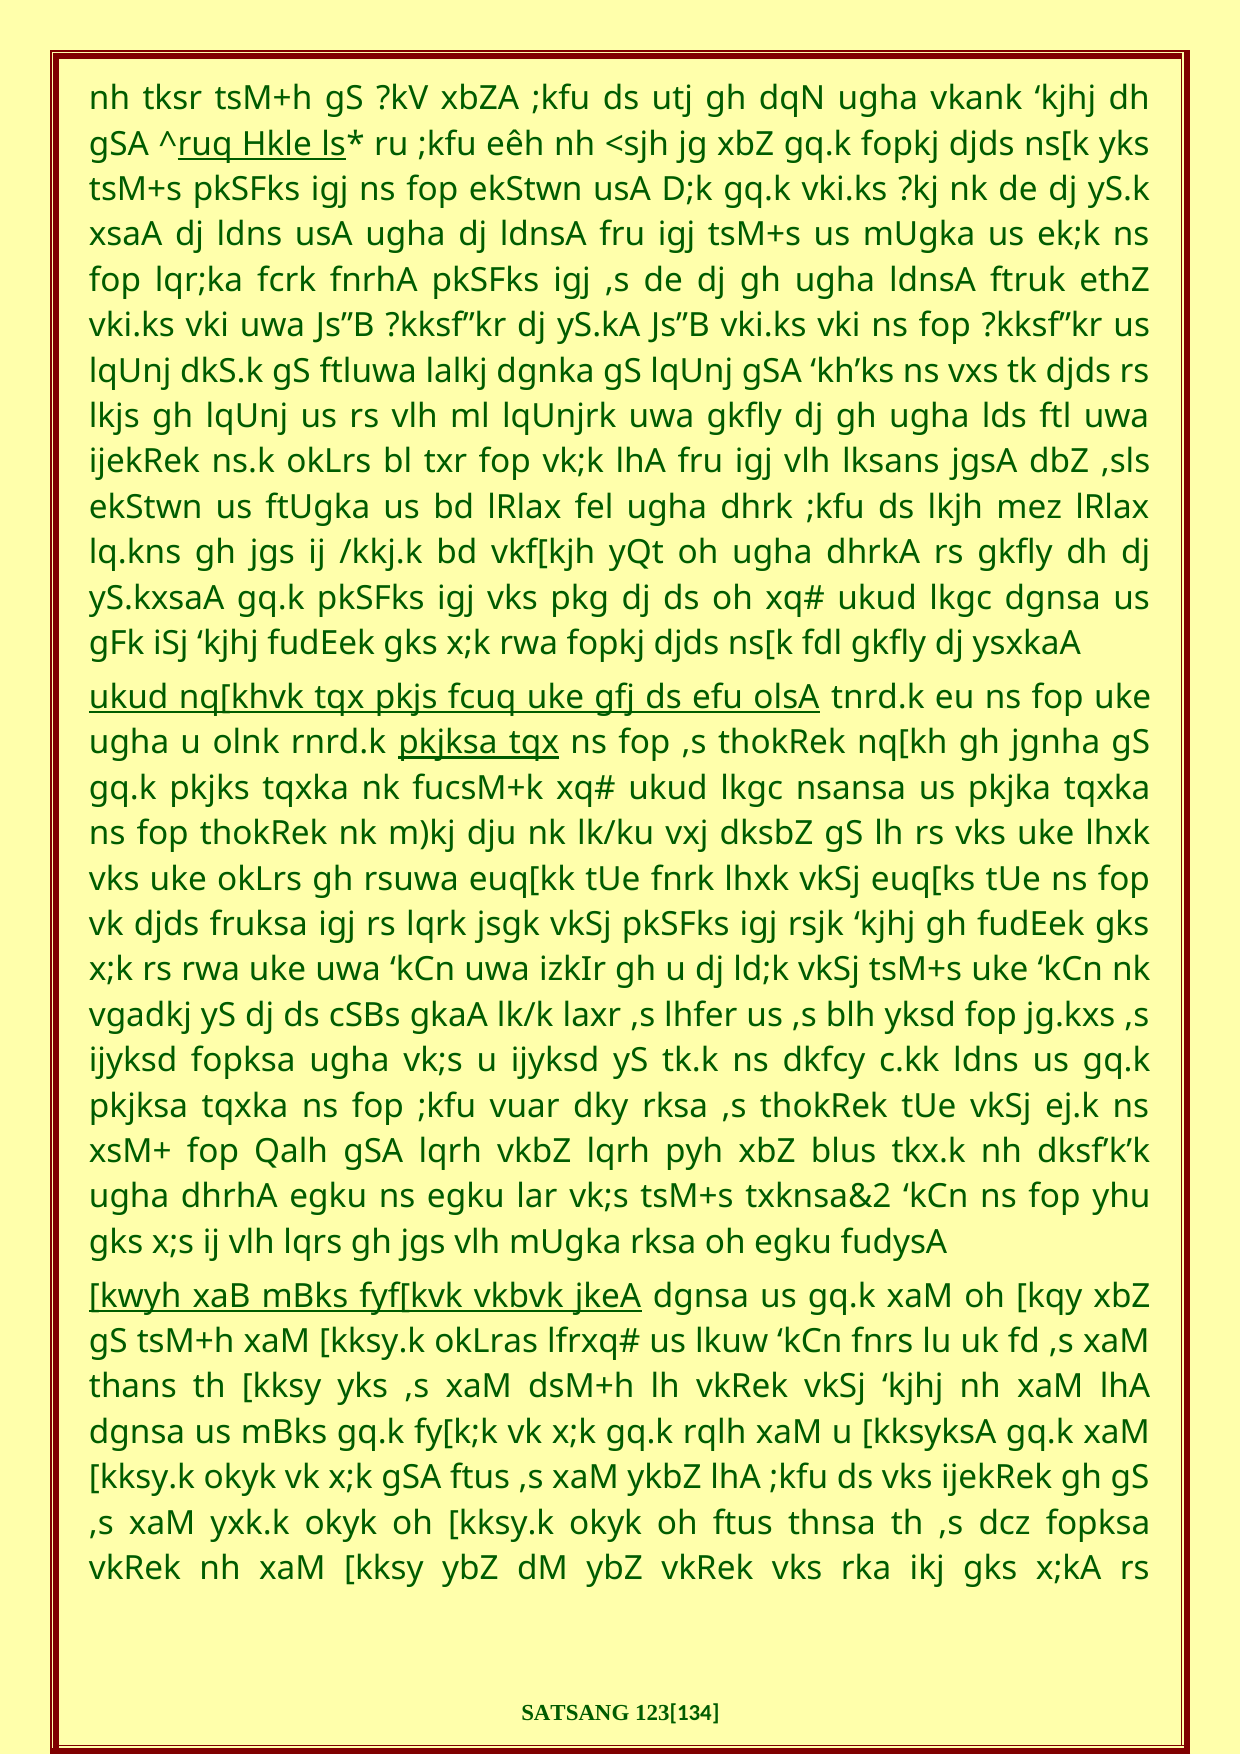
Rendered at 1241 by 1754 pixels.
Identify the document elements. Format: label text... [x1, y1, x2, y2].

text ukud nq[khvk tqx pkjs fcuq uke gfj ds efu olsA tnrd.k eu ns fop uke ugha u olnk rnrd.k pkjksa tqx ns fop ,s thokRek nq[kh gh jgnha gS gq.k pkjks tqxka nk fucsM+k xq# ukud lkgc nsansa us pkjka tqxka ns fop thokRek nk m)kj dju nk lk/ku vxj dksbZ gS lh rs vks uke lhxk vks uke okLrs gh rsuwa euq[kk tUe fnrk lhxk vkSj euq[ks tUe ns fop vk djds fruksa igj rs lqrk jsgk vkSj pkSFks igj rsjk ‘kjhj gh fudEek gks x;k rs rwa uke uwa ‘kCn uwa izkIr gh u dj ld;k vkSj tsM+s uke ‘kCn nk vgadkj yS dj ds cSBs gkaA lk/k laxr ,s lhfer us ,s blh yksd fop jg.kxs ,s ijyksd fopksa ugha vk;s u ijyksd yS tk.k ns dkfcy c.kk ldns us gq.k pkjksa tqxka ns fop ;kfu vuar dky rksa ,s thokRek tUe vkSj ej.k ns xsM+ fop Qalh gSA lqrh vkbZ lqrh pyh xbZ blus tkx.k nh dksf’k’k ugha dhrhA egku ns egku lar vk;s tsM+s txknsa&2 ‘kCn ns fop yhu gks x;s ij vlh lqrs gh jgs vlh mUgka rksa oh egku fudysA [89, 673, 1152, 1263]
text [89, 1271, 1152, 1589]
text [89, 74, 1152, 664]
